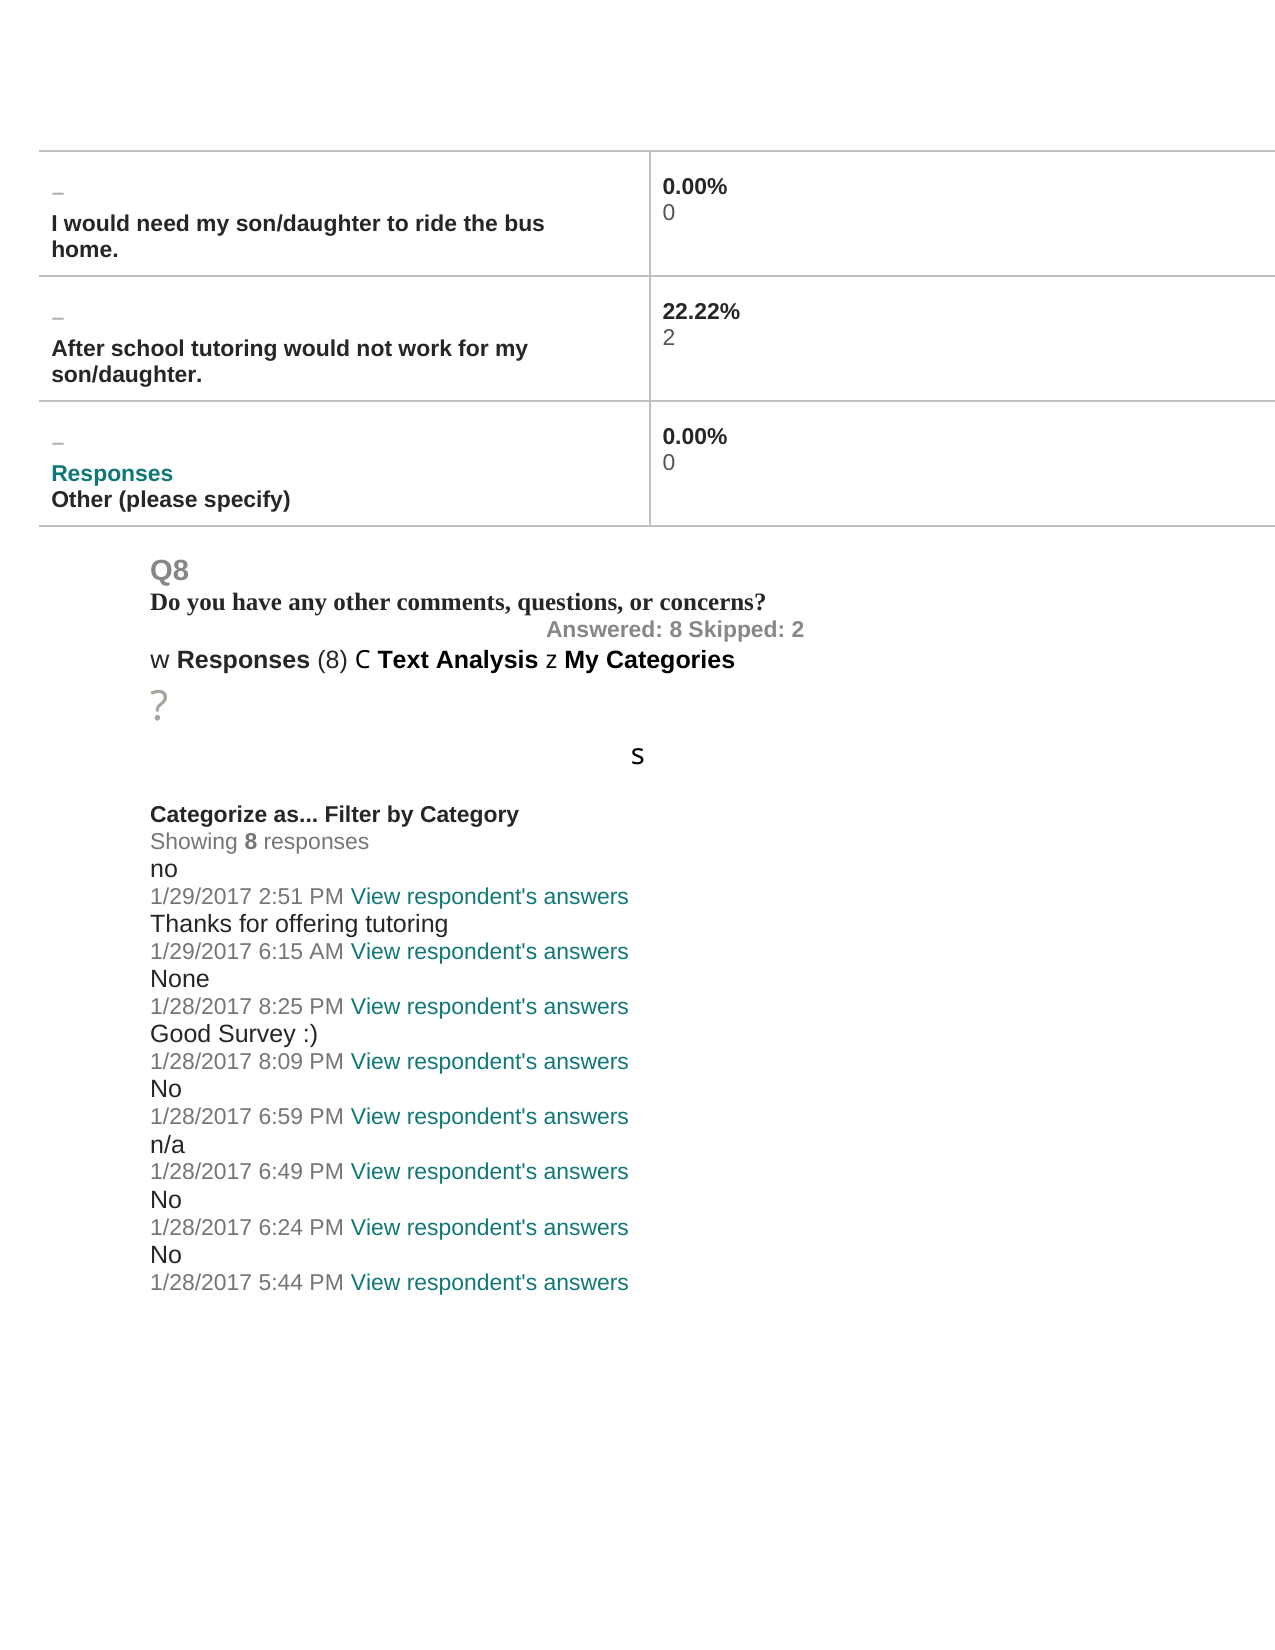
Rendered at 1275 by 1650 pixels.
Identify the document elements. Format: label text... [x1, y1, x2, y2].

text Q8 [150, 553, 1125, 587]
text w Responses (8) C Text Analysis z My Categories [150, 642, 1125, 676]
text ? [150, 676, 1125, 733]
table_cell 0.00% 0 [651, 152, 1275, 275]
text No [150, 1240, 1125, 1268]
text 1/29/2017 2:51 PM View respondent's answers [150, 883, 1125, 909]
text s [150, 733, 1125, 773]
list Answered: 8 Skipped: 2 [150, 616, 1125, 642]
text 1/28/2017 6:59 PM View respondent's answers [150, 1103, 1125, 1129]
table_cell – I would need my son/daughter to ride the bus home. [39, 152, 649, 275]
table_cell 22.22% 2 [651, 277, 1275, 400]
text 1/28/2017 6:24 PM View respondent's answers [150, 1213, 1125, 1240]
table_cell 0.00% 0 [651, 402, 1275, 525]
text 1/29/2017 6:15 AM View respondent's answers [150, 938, 1125, 964]
text n/a [150, 1129, 1125, 1158]
text Categorize as... Filter by Category [150, 801, 1125, 828]
text Good Survey :) [150, 1019, 1125, 1048]
text Thanks for offering tutoring [150, 909, 1125, 938]
text No [150, 1185, 1125, 1213]
table_cell – After school tutoring would not work for my son/daughter. [39, 277, 649, 400]
text 1/28/2017 6:49 PM View respondent's answers [150, 1158, 1125, 1185]
text Showing 8 responses [150, 828, 1125, 854]
text Do you have any other comments, questions, or concerns? [150, 587, 1125, 616]
text No [150, 1074, 1125, 1103]
text None [150, 964, 1125, 993]
text 1/28/2017 8:25 PM View respondent's answers [150, 993, 1125, 1019]
text 1/28/2017 5:44 PM View respondent's answers [150, 1268, 1125, 1295]
text 1/28/2017 8:09 PM View respondent's answers [150, 1048, 1125, 1074]
text no [150, 854, 1125, 883]
table_cell – Responses Other (please specify) [39, 402, 649, 525]
